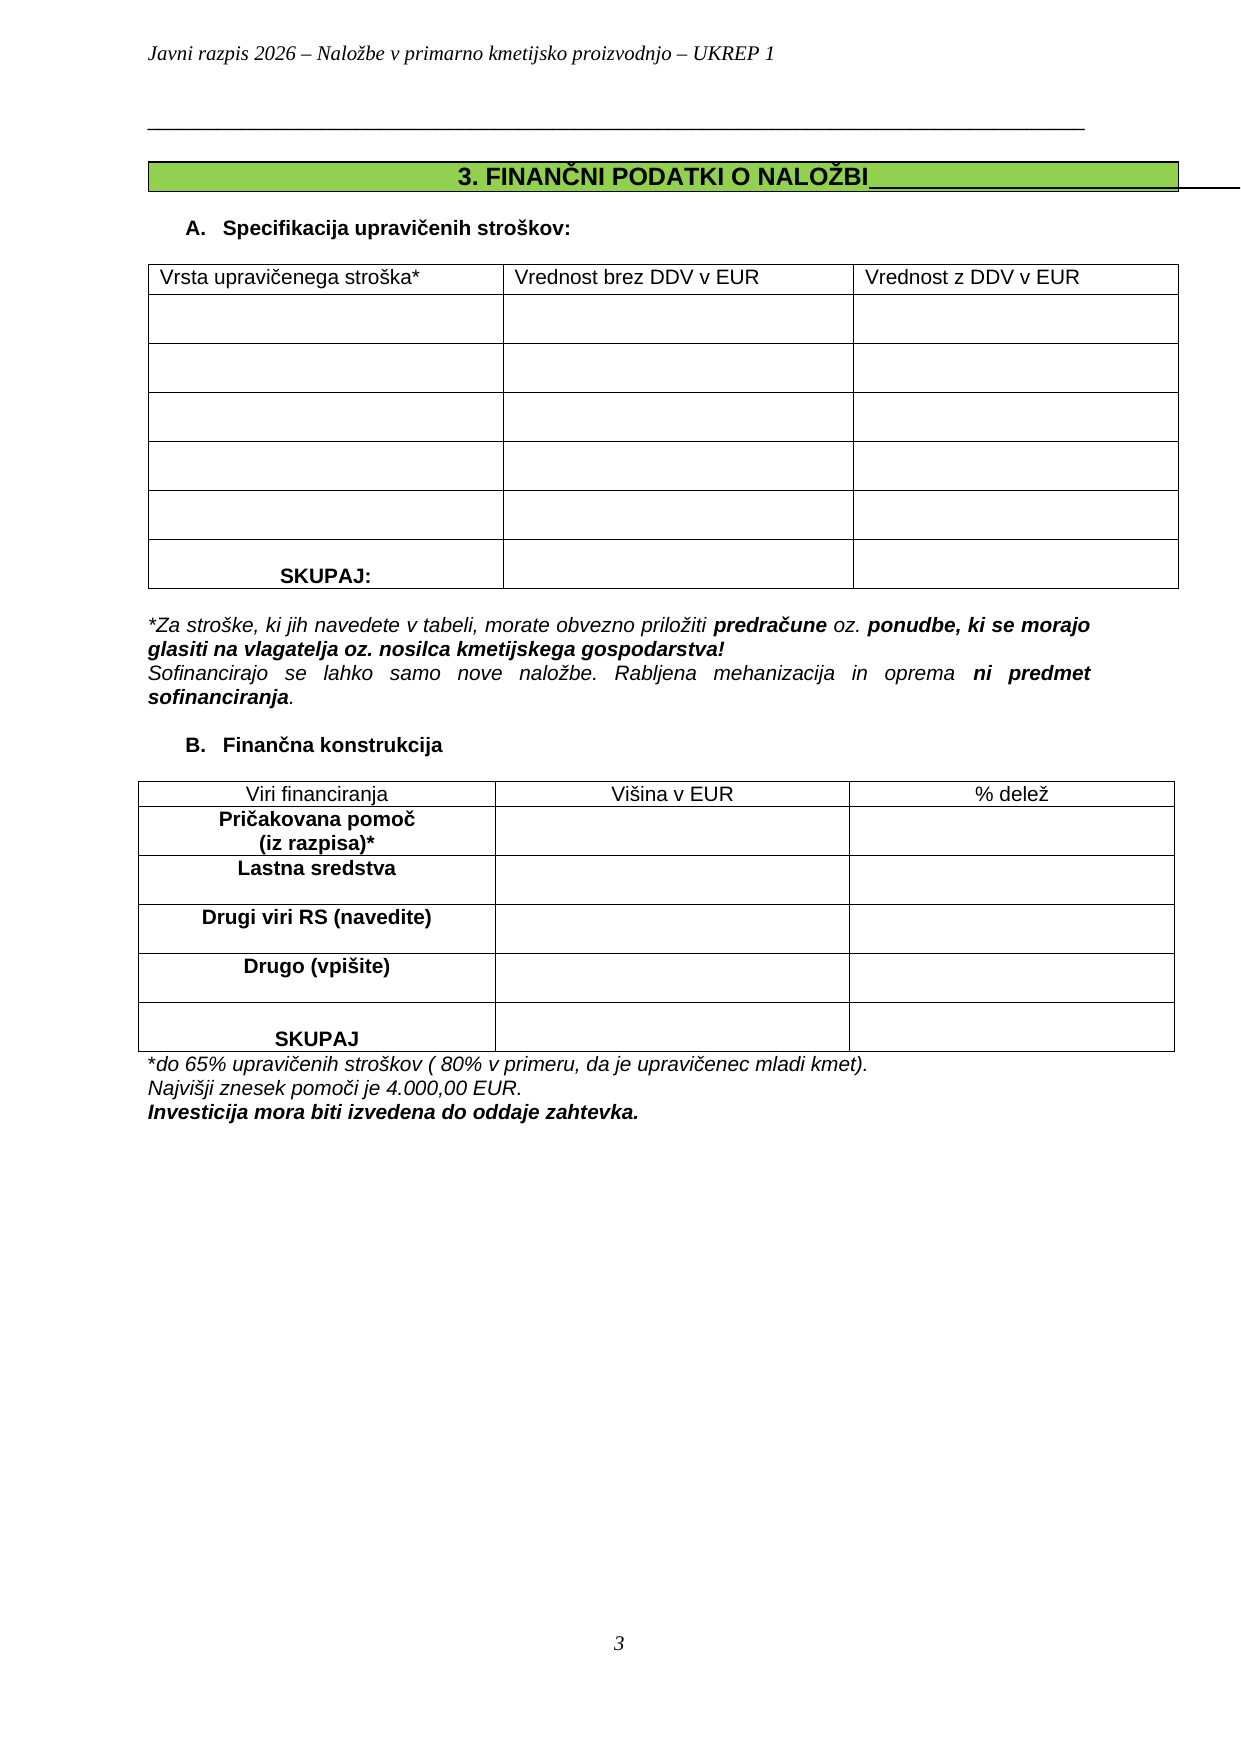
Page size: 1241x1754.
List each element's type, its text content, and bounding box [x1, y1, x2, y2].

table_cell Pričakovana pomoč (iz razpisa)* [139, 807, 495, 855]
table_cell [504, 442, 853, 490]
table_cell [496, 1003, 849, 1051]
table_cell [854, 295, 1178, 343]
table_cell [504, 540, 853, 588]
table_cell [149, 491, 503, 539]
text *Za stroške, ki jih navedete v tabeli, morate obvezno priložiti predračune oz. ponudbe, ki se morajo glasiti na vlagatelja oz. nosilca kmetijskega gospodarstva! [148, 613, 1092, 661]
text _________________________________________________________________________________ [148, 106, 1092, 130]
table_header % delež [850, 782, 1174, 806]
table_cell [850, 954, 1174, 1002]
table_header Višina v EUR [496, 782, 849, 806]
table_cell Drugo (vpišite) [139, 954, 495, 1002]
table_header Viri financiranja [139, 782, 495, 806]
table_cell [850, 807, 1174, 855]
table_cell [850, 856, 1174, 904]
table_cell [149, 295, 503, 343]
table_cell SKUPAJ [139, 1003, 495, 1051]
table_cell [504, 344, 853, 392]
table_cell [850, 1003, 1174, 1051]
table_header 3. FINANČNI PODATKI O NALOŽBI [149, 163, 1178, 191]
table_cell [854, 442, 1178, 490]
table_cell [496, 954, 849, 1002]
table_cell Lastna sredstva [139, 856, 495, 904]
table_cell [504, 393, 853, 441]
table_cell [854, 491, 1178, 539]
table_cell SKUPAJ: [149, 540, 503, 588]
table_header Vrsta upravičenega stroška* [149, 265, 503, 294]
table_cell [504, 295, 853, 343]
text Investicija mora biti izvedena do oddaje zahtevka. [148, 1099, 1092, 1123]
table_cell [854, 344, 1178, 392]
list Specifikacija upravičenih stroškov: [185, 216, 1092, 240]
table_cell [850, 905, 1174, 953]
table_cell [854, 393, 1178, 441]
table_cell [854, 540, 1178, 588]
table_cell [496, 905, 849, 953]
list Finančna konstrukcija [185, 733, 1092, 757]
table_header Vrednost z DDV v EUR [854, 265, 1178, 294]
table_header Vrednost brez DDV v EUR [504, 265, 853, 294]
table_cell [496, 807, 849, 855]
text Najvišji znesek pomoči je 4.000,00 EUR. [148, 1076, 1092, 1099]
table_cell [149, 442, 503, 490]
text *do 65% upravičenih stroškov ( 80% v primeru, da je upravičenec mladi kmet). [148, 1052, 1092, 1076]
table_cell Drugi viri RS (navedite) [139, 905, 495, 953]
text Sofinancirajo se lahko samo nove naložbe. Rabljena mehanizacija in oprema ni predmet sofinanciranja. [148, 661, 1092, 709]
table_cell [496, 856, 849, 904]
table_cell [149, 393, 503, 441]
table_cell [149, 344, 503, 392]
table_cell [504, 491, 853, 539]
